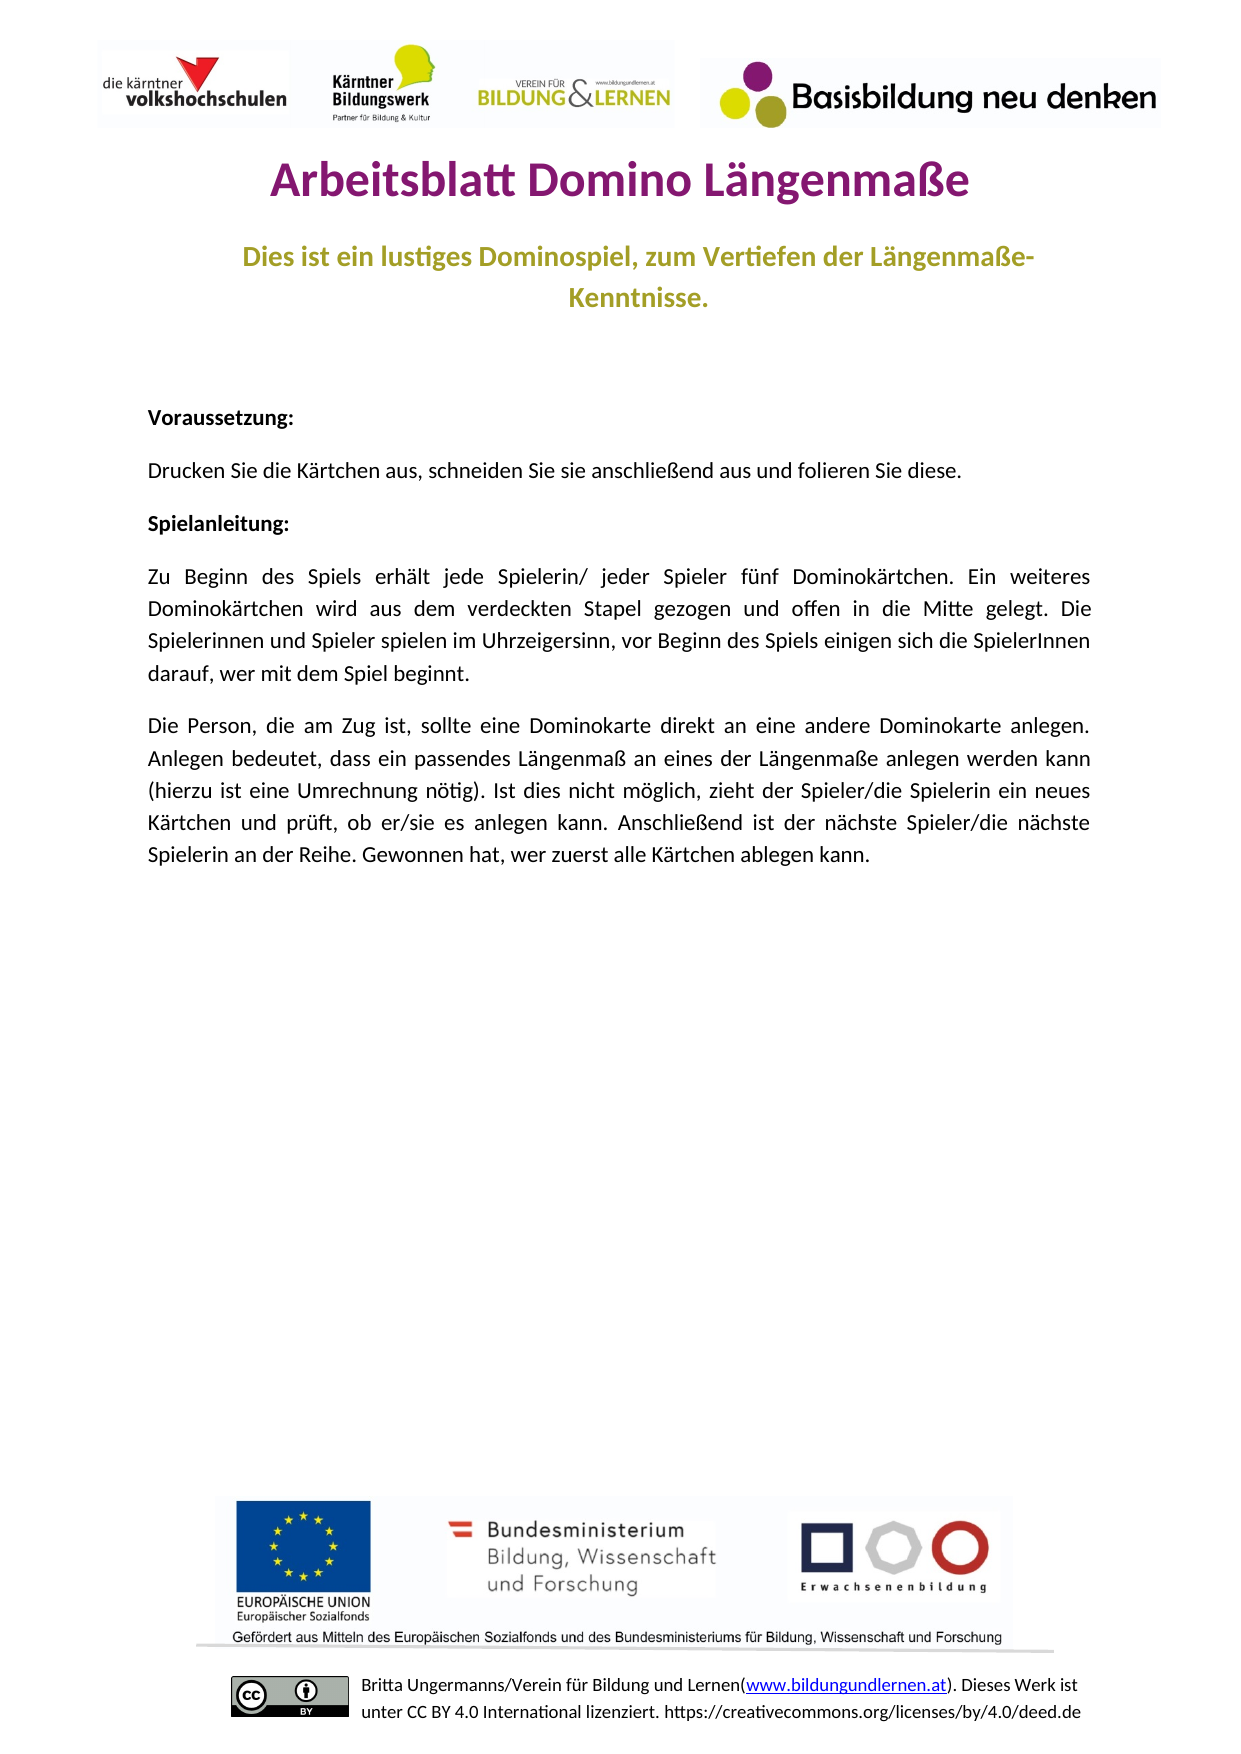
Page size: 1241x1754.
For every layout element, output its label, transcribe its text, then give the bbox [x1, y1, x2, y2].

picture [96, 40, 675, 128]
text Drucken Sie die Kärtchen aus, schneiden Sie sie anschließend aus und folieren Sie diese. [148, 456, 1093, 484]
text Arbeitsblatt Domino Längenmaße [148, 148, 1093, 209]
picture [698, 58, 1161, 128]
text Spielanleitung: [148, 509, 1093, 537]
text Voraussetzung: [148, 403, 1093, 431]
picture [215, 1496, 1013, 1649]
picture [231, 1676, 349, 1717]
text Dies ist ein lustiges Dominospiel, zum Vertiefen der Längenmaße-Kenntnisse. [185, 238, 1093, 315]
text Zu Beginn des Spiels erhält jede Spielerin/ jeder Spieler fünf Dominokärtchen. Ein weiteres Dominokärtchen wird aus dem verdeckten Stapel gezogen und offen in die Mitte gelegt. Die Spielerinnen und Spieler spielen im Uhrzeigersinn, vor Beginn des Spiels einigen sich die SpielerInnen darauf, wer mit dem Spiel beginnt. [148, 562, 1093, 687]
text Die Person, die am Zug ist, sollte eine Dominokarte direkt an eine andere Dominokarte anlegen. Anlegen bedeutet, dass ein passendes Längenmaß an eines der Längenmaße anlegen werden kann (hierzu ist eine Umrechnung nötig). Ist dies nicht möglich, zieht der Spieler/die Spielerin ein neues Kärtchen und prüft, ob er/sie es anlegen kann. Anschließend ist der nächste Spieler/die nächste Spielerin an der Reihe. Gewonnen hat, wer zuerst alle Kärtchen ablegen kann. [148, 712, 1093, 868]
